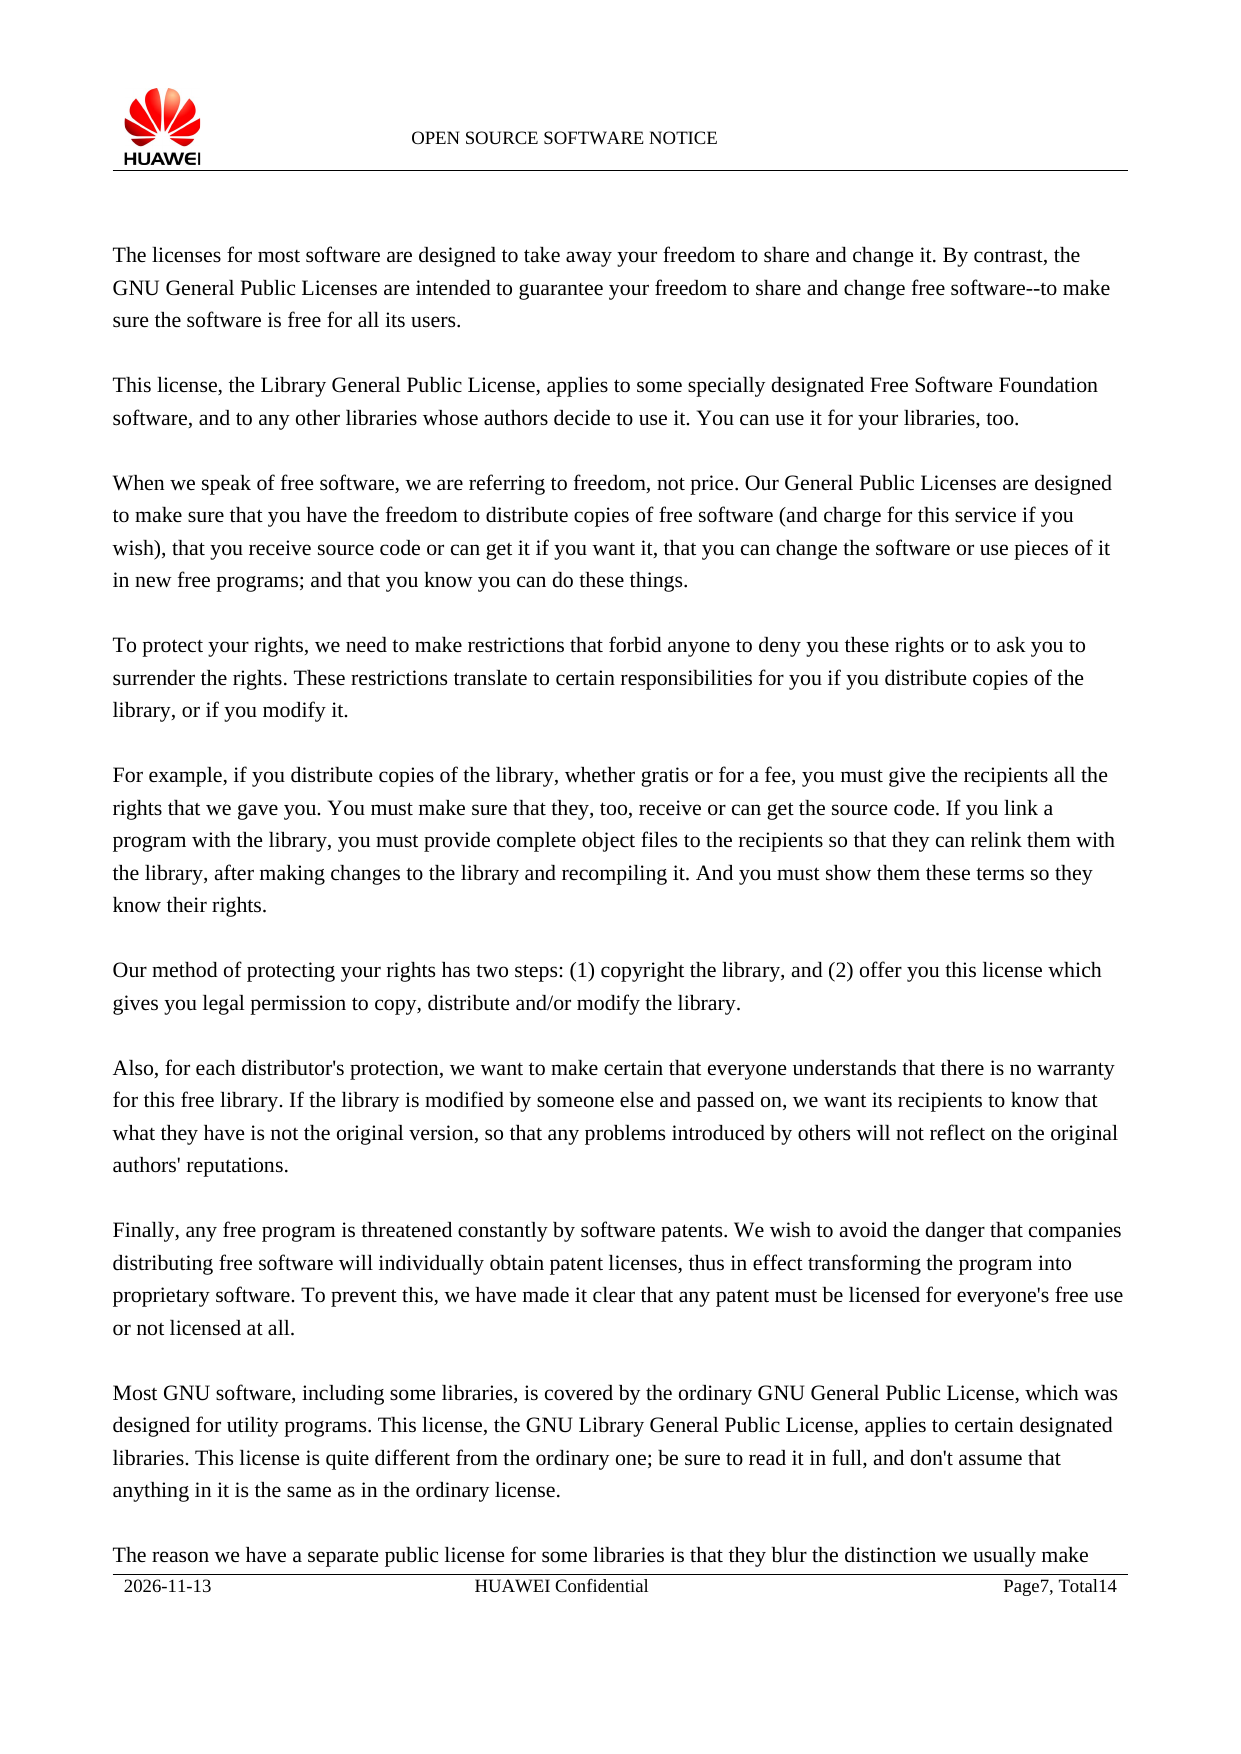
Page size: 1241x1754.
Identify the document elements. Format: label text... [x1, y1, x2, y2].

picture [124, 88, 201, 165]
